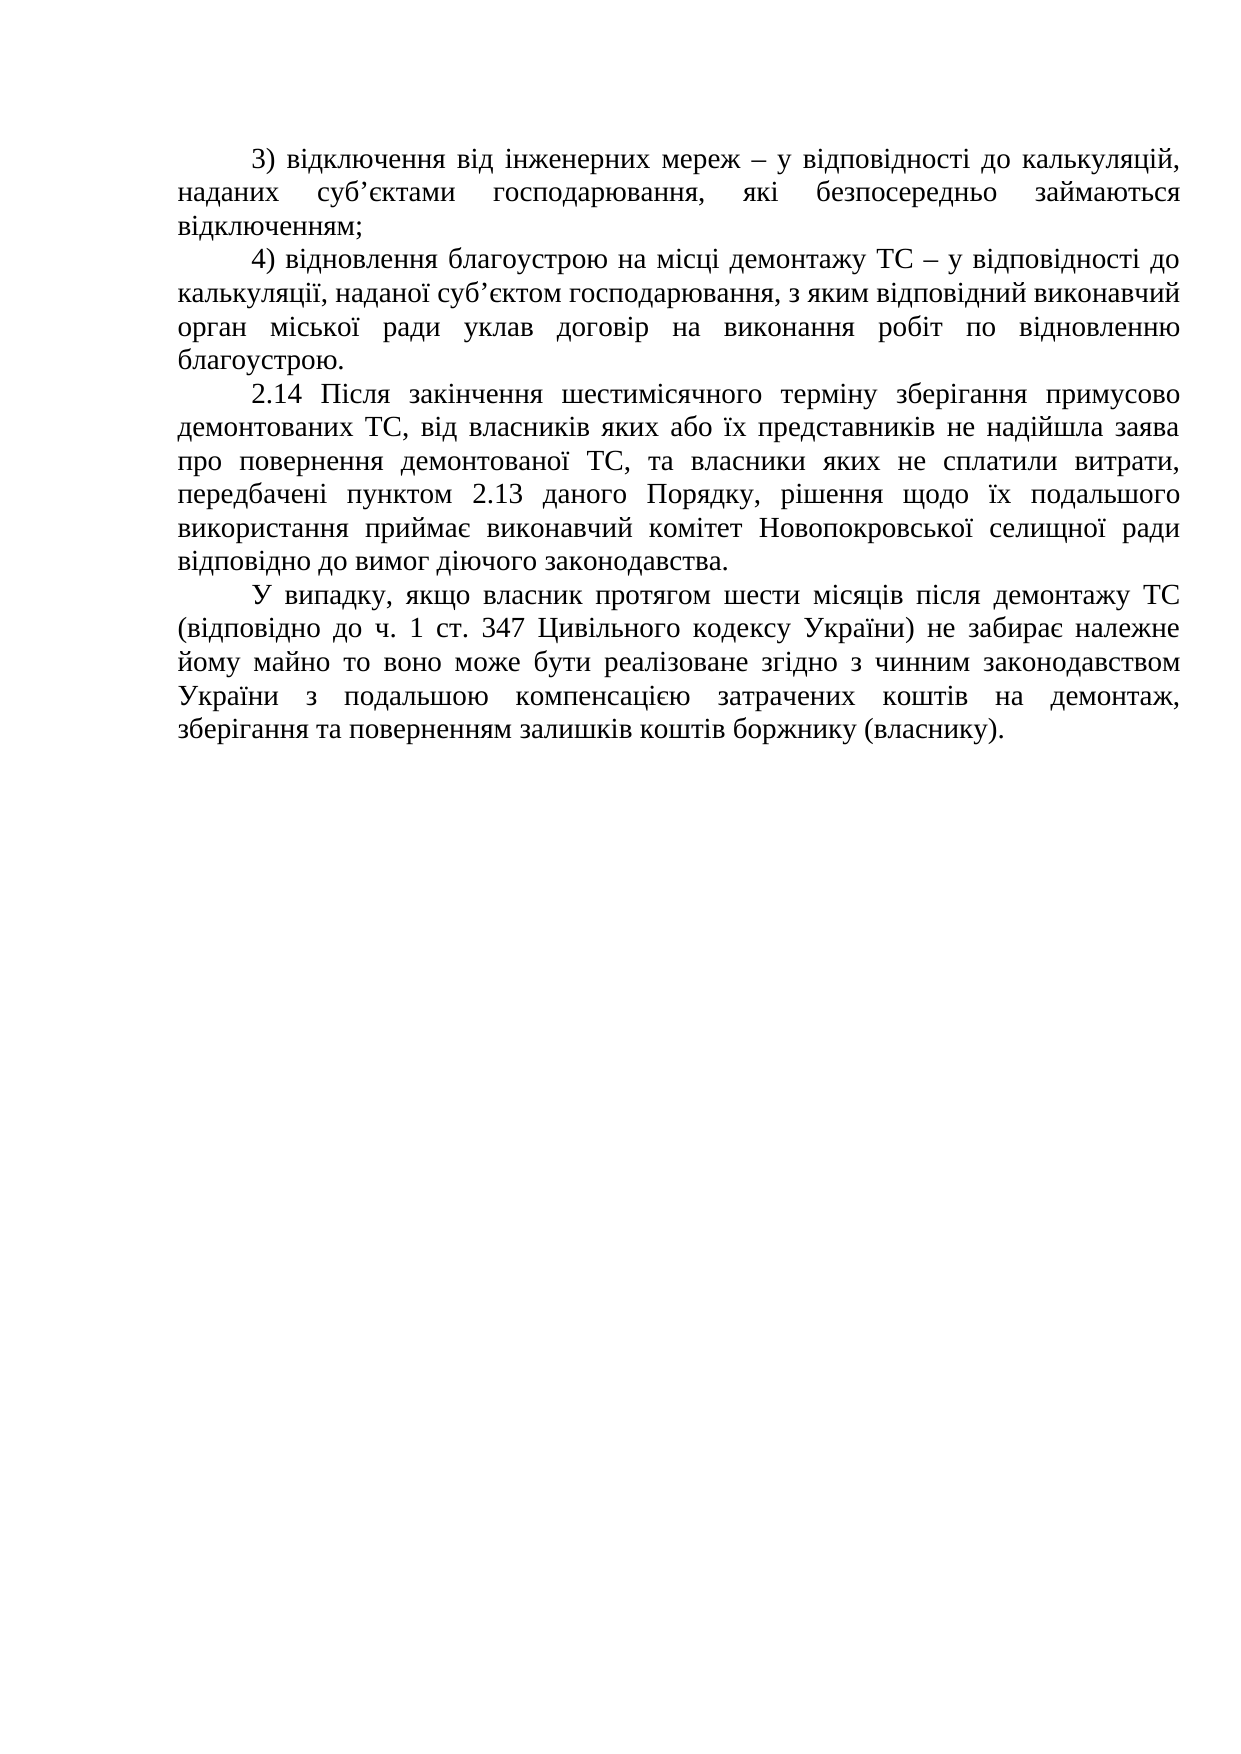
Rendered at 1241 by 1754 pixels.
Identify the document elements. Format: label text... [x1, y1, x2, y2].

text 2.14 Після закінчення шестимісячного терміну зберігання примусово демонтованих ТС, від власників яких або їх представників не надійшла заява про повернення демонтованої ТС, та власники яких не сплатили витрати, передбачені пунктом 2.13 даного Порядку, рішення щодо їх подальшого використання приймає виконавчий комітет Новопокровської селищної ради відповідно до вимог діючого законодавства. [177, 376, 1181, 577]
text 4) відновлення благоустрою на місці демонтажу ТС – у відповідності до калькуляції, наданої суб’єктом господарювання, з яким відповідний виконавчий орган міської ради уклав договір на виконання робіт по відновленню благоустрою. [177, 242, 1181, 376]
text 3) відключення від інженерних мереж – у відповідності до калькуляцій, наданих суб’єктами господарювання, які безпосередньо займаються відключенням; [177, 141, 1181, 242]
text У випадку, якщо власник протягом шести місяців після демонтажу ТС (відповідно до ч. 1 ст. 347 Цивільного кодексу України) не забирає належне йому майно то воно може бути реалізоване згідно з чинним законодавством України з подальшою компенсацією затрачених коштів на демонтаж, зберігання та поверненням залишків коштів боржнику (власнику). [177, 577, 1181, 745]
